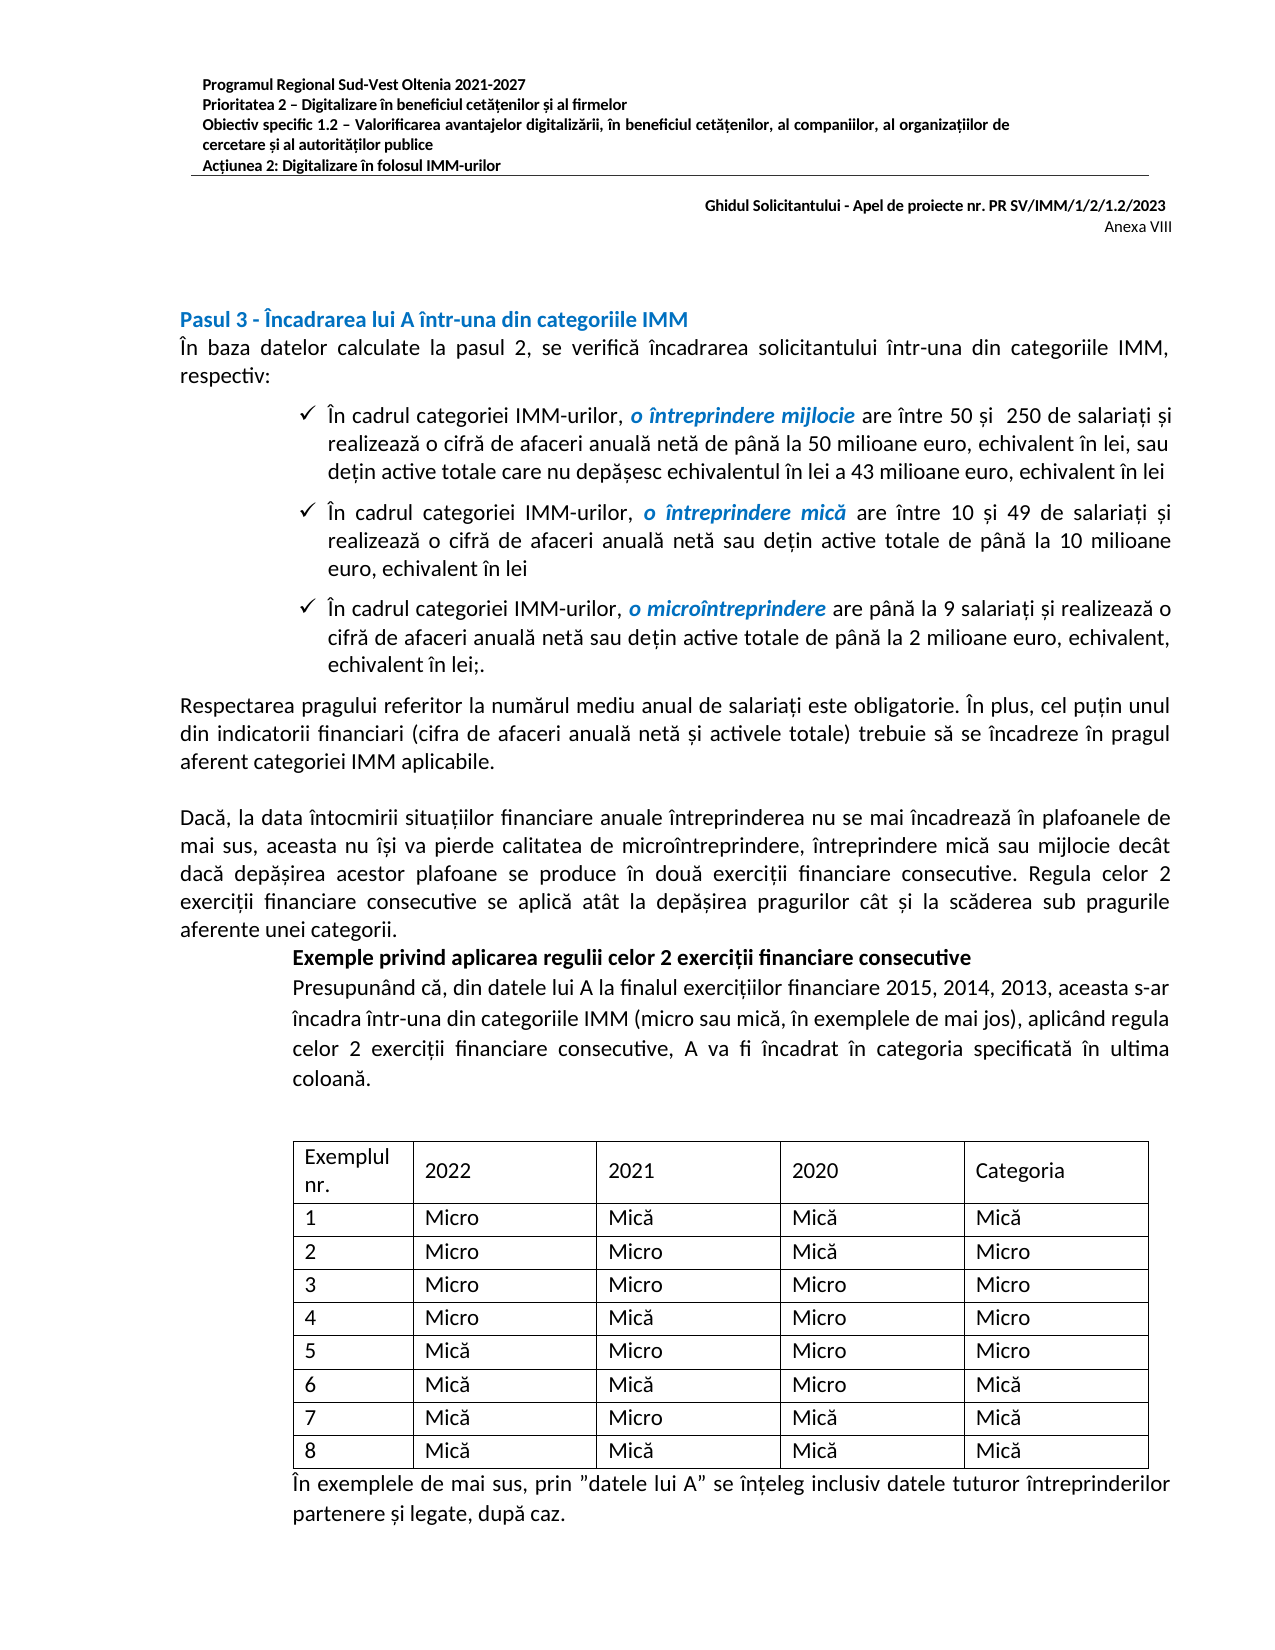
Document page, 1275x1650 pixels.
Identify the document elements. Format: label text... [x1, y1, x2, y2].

text Dacă, la data întocmirii situaţiilor financiare anuale întreprinderea nu se mai încadrează în plafoanele de mai sus, aceasta nu îşi va pierde calitatea de microîntreprindere, întreprindere mică sau mijlocie decât dacă depăşirea acestor plafoane se produce în două exerciţii financiare consecutive. Regula celor 2 exerciţii financiare consecutive se aplică atât la depășirea pragurilor cât și la scăderea sub pragurile aferente unei categorii. [180, 803, 1172, 943]
text Pasul 3 - Încadrarea lui A într-una din categoriile IMM [180, 305, 1172, 333]
table_cell Micro [781, 1336, 964, 1369]
table_cell Micro [781, 1270, 964, 1302]
table_cell Micro [781, 1370, 964, 1402]
text Respectarea pragului referitor la numărul mediu anual de salariați este obligatorie. În plus, cel puțin unul din indicatorii financiari (cifra de afaceri anuală netă și activele totale) trebuie să se încadreze în pragul aferent categoriei IMM aplicabile. [180, 691, 1172, 775]
table_cell Mică [414, 1336, 596, 1369]
table_cell Mică [414, 1436, 596, 1468]
table_header 2020 [781, 1142, 964, 1202]
table_cell 2 [294, 1237, 413, 1269]
table_cell 8 [294, 1436, 413, 1468]
table_cell Mică [781, 1237, 964, 1269]
table_cell Micro [965, 1270, 1148, 1302]
table_cell Micro [597, 1336, 780, 1369]
list Exemple privind aplicarea regulii celor 2 exerciţii financiare consecutive [292, 943, 1172, 971]
table_cell Micro [414, 1237, 596, 1269]
table_cell Mică [597, 1436, 780, 1468]
table_cell Micro [597, 1403, 780, 1435]
list În cadrul categoriei IMM-urilor, o întreprindere mijlocie are între 50 și 250 de salariaţi şi realizează o cifră de afaceri anuală netă de până la 50 milioane euro, echivalent în lei, sau deţin active totale care nu depăşesc echivalentul în lei a 43 milioane euro, echivalent în lei [298, 401, 1172, 486]
table_header 2022 [414, 1142, 596, 1202]
list Presupunând că, din datele lui A la finalul exercițiilor financiare 2015, 2014, 2013, aceasta s-ar încadra într-una din categoriile IMM (micro sau mică, în exemplele de mai jos), aplicând regula celor 2 exerciții financiare consecutive, A va fi încadrat în categoria specificată în ultima coloană. [292, 973, 1172, 1092]
table_cell 1 [294, 1204, 413, 1236]
table_cell Micro [965, 1336, 1148, 1369]
table_cell 4 [294, 1303, 413, 1335]
table_cell Micro [965, 1303, 1148, 1335]
table_cell Mică [781, 1204, 964, 1236]
table_cell Mică [414, 1370, 596, 1402]
table_cell Micro [965, 1237, 1148, 1269]
table_cell Micro [597, 1270, 780, 1302]
table_cell 5 [294, 1336, 413, 1369]
table_cell Micro [414, 1303, 596, 1335]
table_cell 6 [294, 1370, 413, 1402]
table_cell Mică [965, 1436, 1148, 1468]
table_cell Mică [965, 1204, 1148, 1236]
list În cadrul categoriei IMM-urilor, o întreprindere mică are între 10 și 49 de salariaţi şi realizează o cifră de afaceri anuală netă sau deţin active totale de până la 10 milioane euro, echivalent în lei [298, 498, 1172, 582]
table_header Categoria [965, 1142, 1148, 1202]
list În cadrul categoriei IMM-urilor, o microîntreprindere are până la 9 salariaţi şi realizează o cifră de afaceri anuală netă sau deţin active totale de până la 2 milioane euro, echivalent, echivalent în lei;. [298, 594, 1172, 679]
table_cell Mică [781, 1436, 964, 1468]
table_cell 7 [294, 1403, 413, 1435]
text În baza datelor calculate la pasul 2, se verifică încadrarea solicitantului într-una din categoriile IMM, respectiv: [180, 333, 1172, 389]
table_cell Mică [597, 1303, 780, 1335]
table_header 2021 [597, 1142, 780, 1202]
table_cell Micro [781, 1303, 964, 1335]
table_cell Mică [965, 1403, 1148, 1435]
table_cell Mică [781, 1403, 964, 1435]
table_cell Mică [597, 1204, 780, 1236]
table_cell Mică [965, 1370, 1148, 1402]
table_header Exemplul nr. [294, 1142, 413, 1202]
list În exemplele de mai sus, prin ”datele lui A” se înțeleg inclusiv datele tuturor întreprinderilor partenere și legate, după caz. [292, 1469, 1172, 1528]
table_cell Mică [414, 1403, 596, 1435]
table_cell Micro [414, 1270, 596, 1302]
table_cell Micro [597, 1237, 780, 1269]
table_cell Micro [414, 1204, 596, 1236]
table_cell 3 [294, 1270, 413, 1302]
table_cell Mică [597, 1370, 780, 1402]
